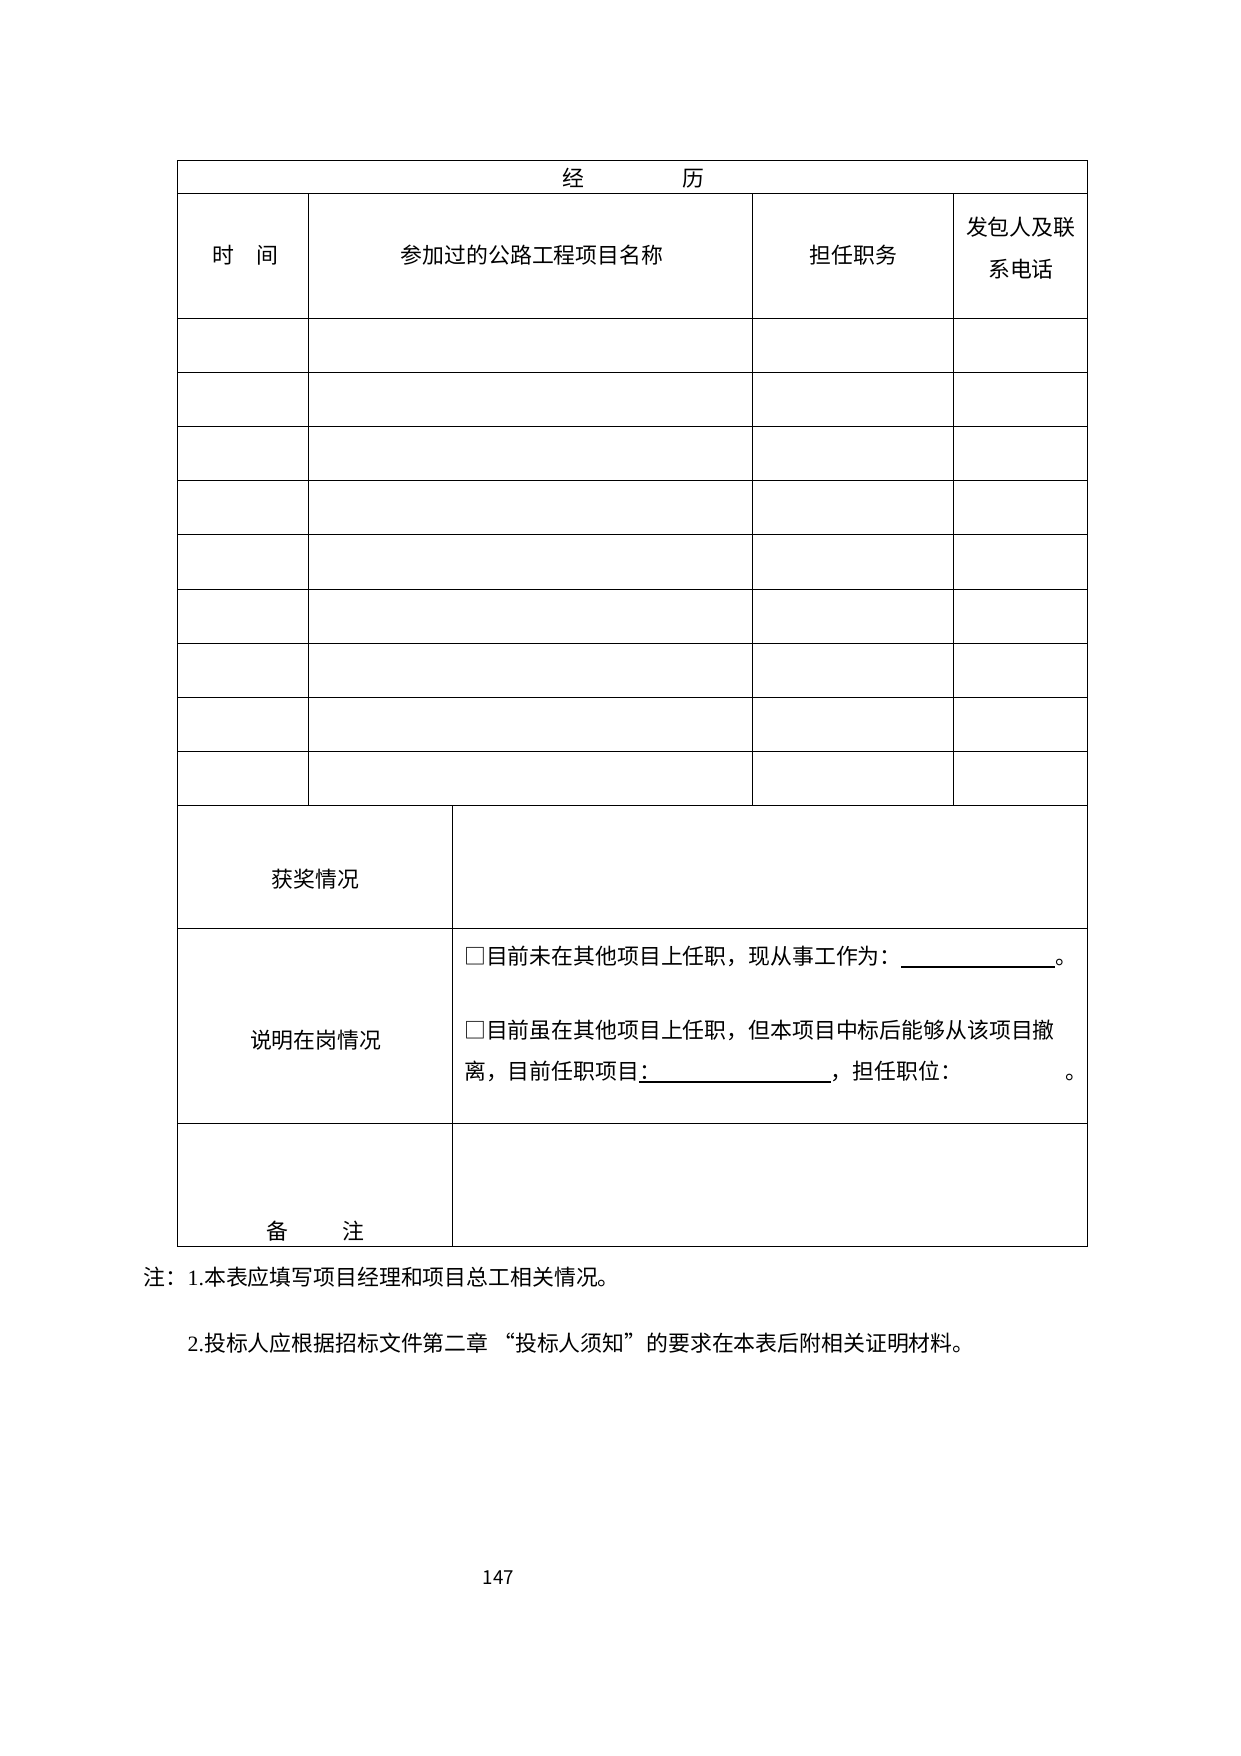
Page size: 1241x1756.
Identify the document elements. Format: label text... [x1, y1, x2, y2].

text 注：1.本表应填写项目经理和项目总工相关情况。 [144, 1260, 1121, 1292]
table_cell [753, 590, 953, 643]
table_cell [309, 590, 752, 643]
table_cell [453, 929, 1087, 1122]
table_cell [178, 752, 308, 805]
text 2.投标人应根据招标文件第二章 “投标人须知”的要求在本表后附相关证明材料。 [144, 1326, 1121, 1358]
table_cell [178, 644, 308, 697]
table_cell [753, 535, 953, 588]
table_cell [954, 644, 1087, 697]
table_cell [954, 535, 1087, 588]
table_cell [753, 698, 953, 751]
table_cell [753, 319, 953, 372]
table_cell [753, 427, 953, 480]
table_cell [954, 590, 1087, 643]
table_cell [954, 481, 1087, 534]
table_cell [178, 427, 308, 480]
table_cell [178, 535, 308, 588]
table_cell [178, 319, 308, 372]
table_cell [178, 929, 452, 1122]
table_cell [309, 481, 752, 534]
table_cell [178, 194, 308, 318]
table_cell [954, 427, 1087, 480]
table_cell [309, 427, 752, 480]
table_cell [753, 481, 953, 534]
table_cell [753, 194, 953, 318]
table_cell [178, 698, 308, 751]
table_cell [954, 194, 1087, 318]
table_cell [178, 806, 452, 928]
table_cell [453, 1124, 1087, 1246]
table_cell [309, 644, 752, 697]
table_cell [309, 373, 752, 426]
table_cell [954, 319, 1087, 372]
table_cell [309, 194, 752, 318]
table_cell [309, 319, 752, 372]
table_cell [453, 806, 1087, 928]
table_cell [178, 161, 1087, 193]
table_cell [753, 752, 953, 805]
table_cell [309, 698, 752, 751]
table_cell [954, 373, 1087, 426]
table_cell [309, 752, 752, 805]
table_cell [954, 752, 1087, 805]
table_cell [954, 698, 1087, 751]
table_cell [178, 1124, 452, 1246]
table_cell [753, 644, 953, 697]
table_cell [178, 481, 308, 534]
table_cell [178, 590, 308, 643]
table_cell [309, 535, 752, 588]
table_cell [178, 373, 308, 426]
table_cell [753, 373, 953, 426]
